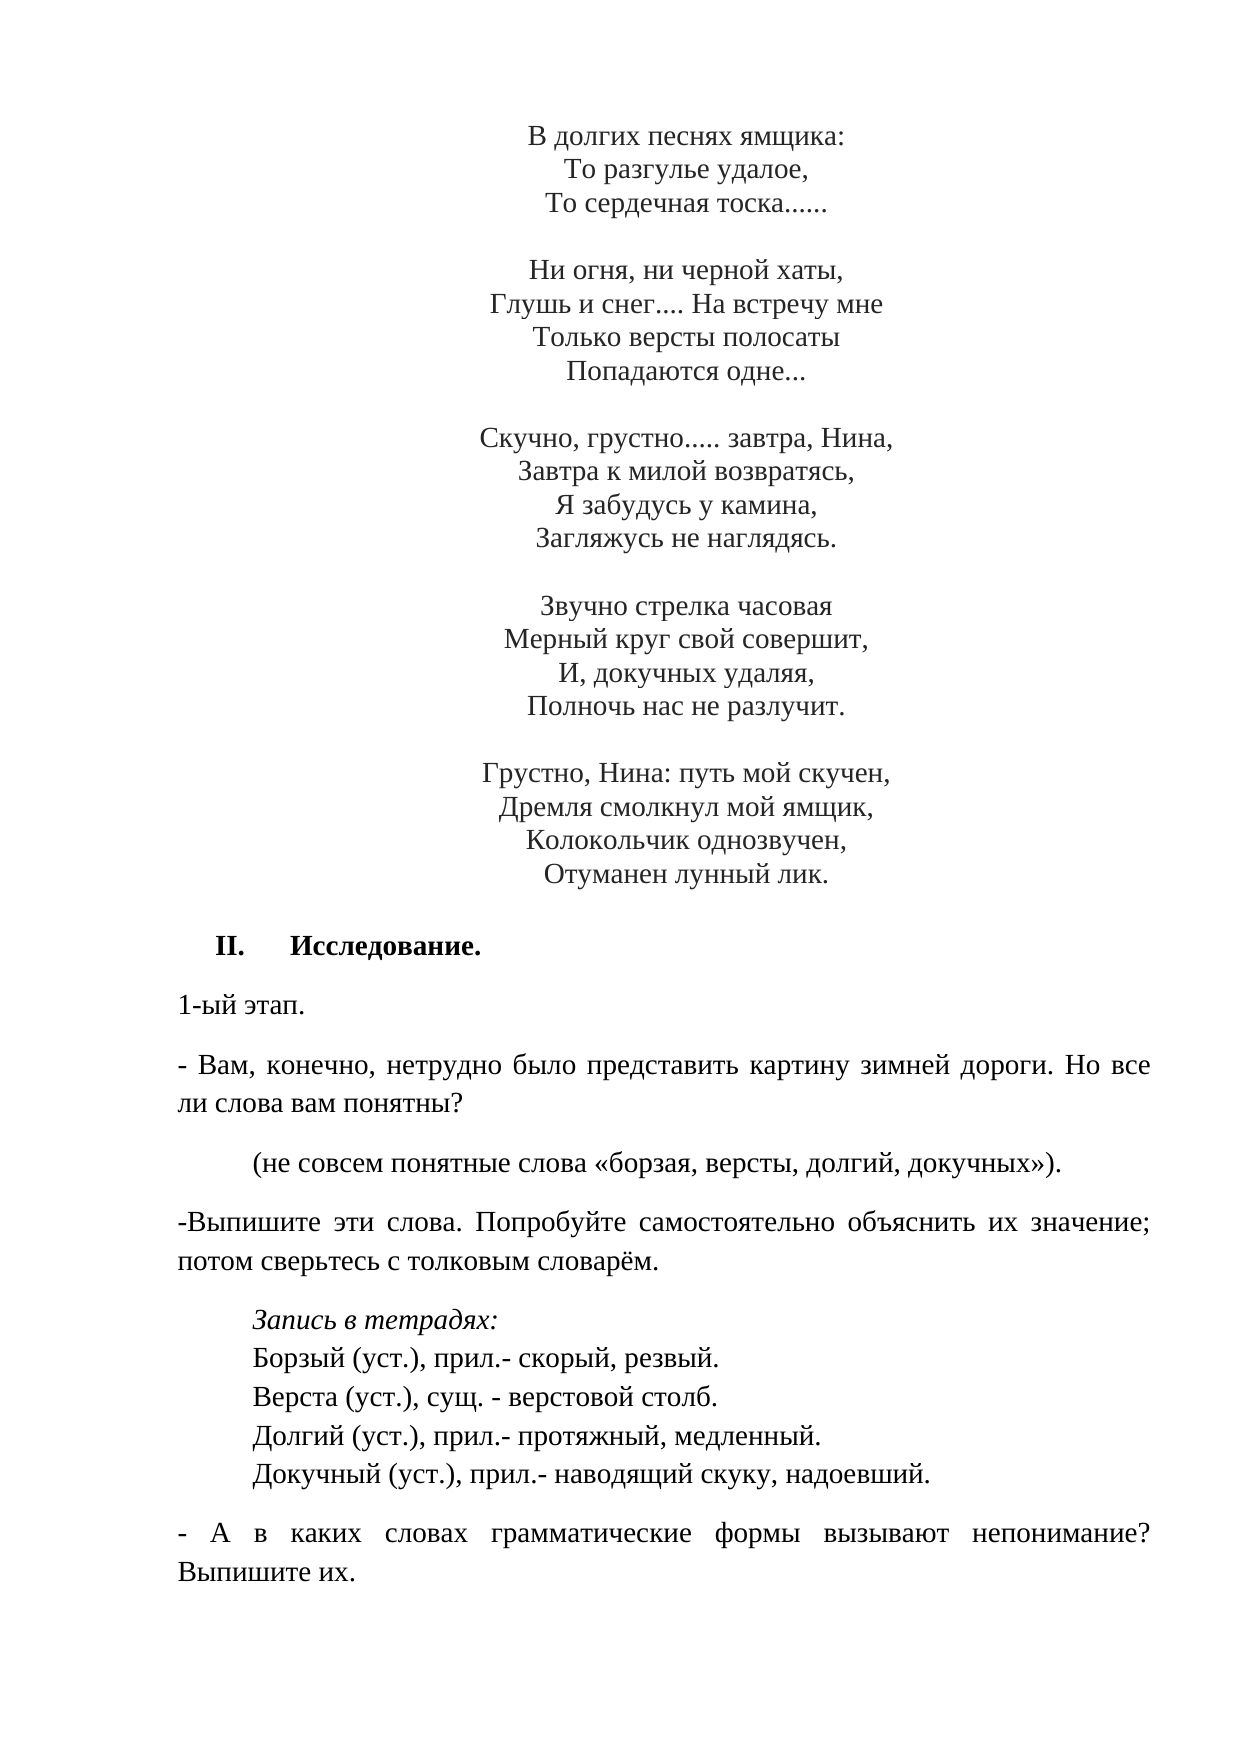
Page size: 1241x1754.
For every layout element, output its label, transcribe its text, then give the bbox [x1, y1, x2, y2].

list Запись в тетрадях: [252, 1302, 1152, 1336]
list Исследование. [215, 928, 1152, 962]
text - А в каких словах грамматические формы вызывают непонимание? Выпишите их. [177, 1516, 1152, 1588]
list (не совсем понятные слова «борзая, версты, долгий, докучных»). [252, 1145, 1152, 1178]
text - Вам, конечно, нетрудно было представить картину зимней дороги. Но все ли слова вам понятны? [177, 1047, 1152, 1119]
text -Выпишите эти слова. Попробуйте самостоятельно объяснить их значение; потом сверьтесь с толковым словарём. [177, 1204, 1152, 1276]
list Верста (уст.), сущ. - верстовой столб. [252, 1379, 1152, 1413]
list Борзый (уст.), прил.- скорый, резвый. [252, 1341, 1152, 1374]
list Докучный (уст.), прил.- наводящий скуку, надоевший. [252, 1456, 1152, 1490]
list Долгий (уст.), прил.- протяжный, медленный. [252, 1418, 1152, 1451]
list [177, 118, 1152, 889]
text 1-ый этап. [177, 987, 1152, 1021]
